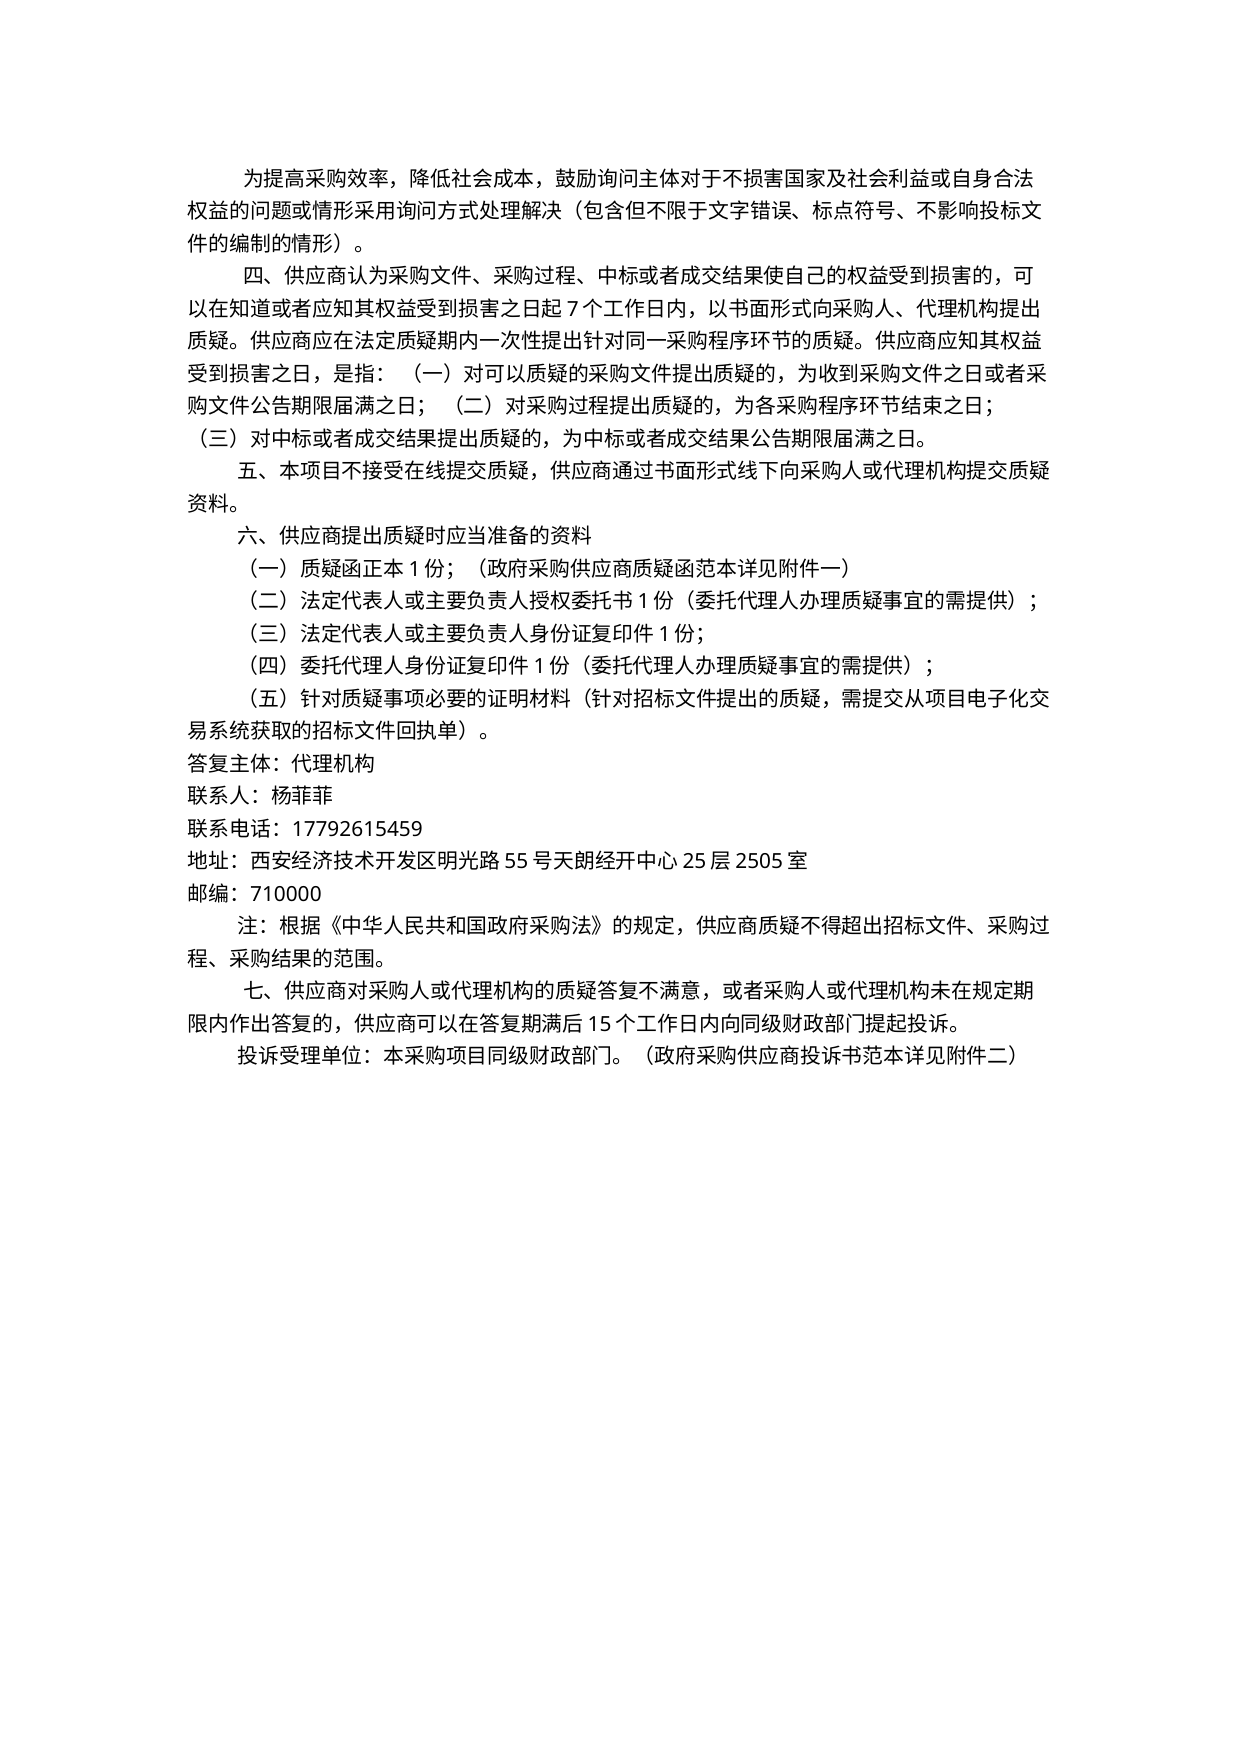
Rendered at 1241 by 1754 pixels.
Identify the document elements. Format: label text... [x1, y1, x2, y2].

text 五、本项目不接受在线提交质疑，供应商通过书面形式线下向采购人或代理机构提交质疑资料。 [187, 454, 1053, 519]
text 投诉受理单位：本采购项目同级财政部门。（政府采购供应商投诉书范本详见附件二） [187, 1039, 1053, 1072]
text （三）法定代表人或主要负责人身份证复印件1份； [187, 617, 1053, 649]
text 四、供应商认为采购文件、采购过程、中标或者成交结果使自己的权益受到损害的，可以在知道或者应知其权益受到损害之日起7个工作日内，以书面形式向采购人、代理机构提出质疑。供应商应在法定质疑期内一次性提出针对同一采购程序环节的质疑。供应商应知其权益受到损害之日，是指： （一）对可以质疑的采购文件提出质疑的，为收到采购文件之日或者采购文件公告期限届满之日； （二）对采购过程提出质疑的，为各采购程序环节结束之日； （三）对中标或者成交结果提出质疑的，为中标或者成交结果公告期限届满之日。 [187, 259, 1053, 454]
text （一）质疑函正本1份；（政府采购供应商质疑函范本详见附件一） [187, 552, 1053, 584]
text 为提高采购效率，降低社会成本，鼓励询问主体对于不损害国家及社会利益或自身合法权益的问题或情形采用询问方式处理解决（包含但不限于文字错误、标点符号、不影响投标文件的编制的情形）。 [187, 162, 1053, 259]
text 六、供应商提出质疑时应当准备的资料 [187, 519, 1053, 552]
text （二）法定代表人或主要负责人授权委托书1份（委托代理人办理质疑事宜的需提供）； [187, 584, 1053, 617]
text 联系人：杨菲菲 [187, 779, 1053, 812]
text 邮编：710000 [187, 877, 1053, 909]
text 七、供应商对采购人或代理机构的质疑答复不满意，或者采购人或代理机构未在规定期限内作出答复的，供应商可以在答复期满后15个工作日内向同级财政部门提起投诉。 [187, 974, 1053, 1039]
text 答复主体：代理机构 [187, 747, 1053, 779]
text （四）委托代理人身份证复印件1份（委托代理人办理质疑事宜的需提供）； [187, 649, 1053, 682]
text 地址：西安经济技术开发区明光路55号天朗经开中心25层2505室 [187, 844, 1053, 877]
text （五）针对质疑事项必要的证明材料（针对招标文件提出的质疑，需提交从项目电子化交易系统获取的招标文件回执单）。 [187, 682, 1053, 747]
text 联系电话：17792615459 [187, 812, 1053, 844]
text 注：根据《中华人民共和国政府采购法》的规定，供应商质疑不得超出招标文件、采购过程、采购结果的范围。 [187, 909, 1053, 974]
